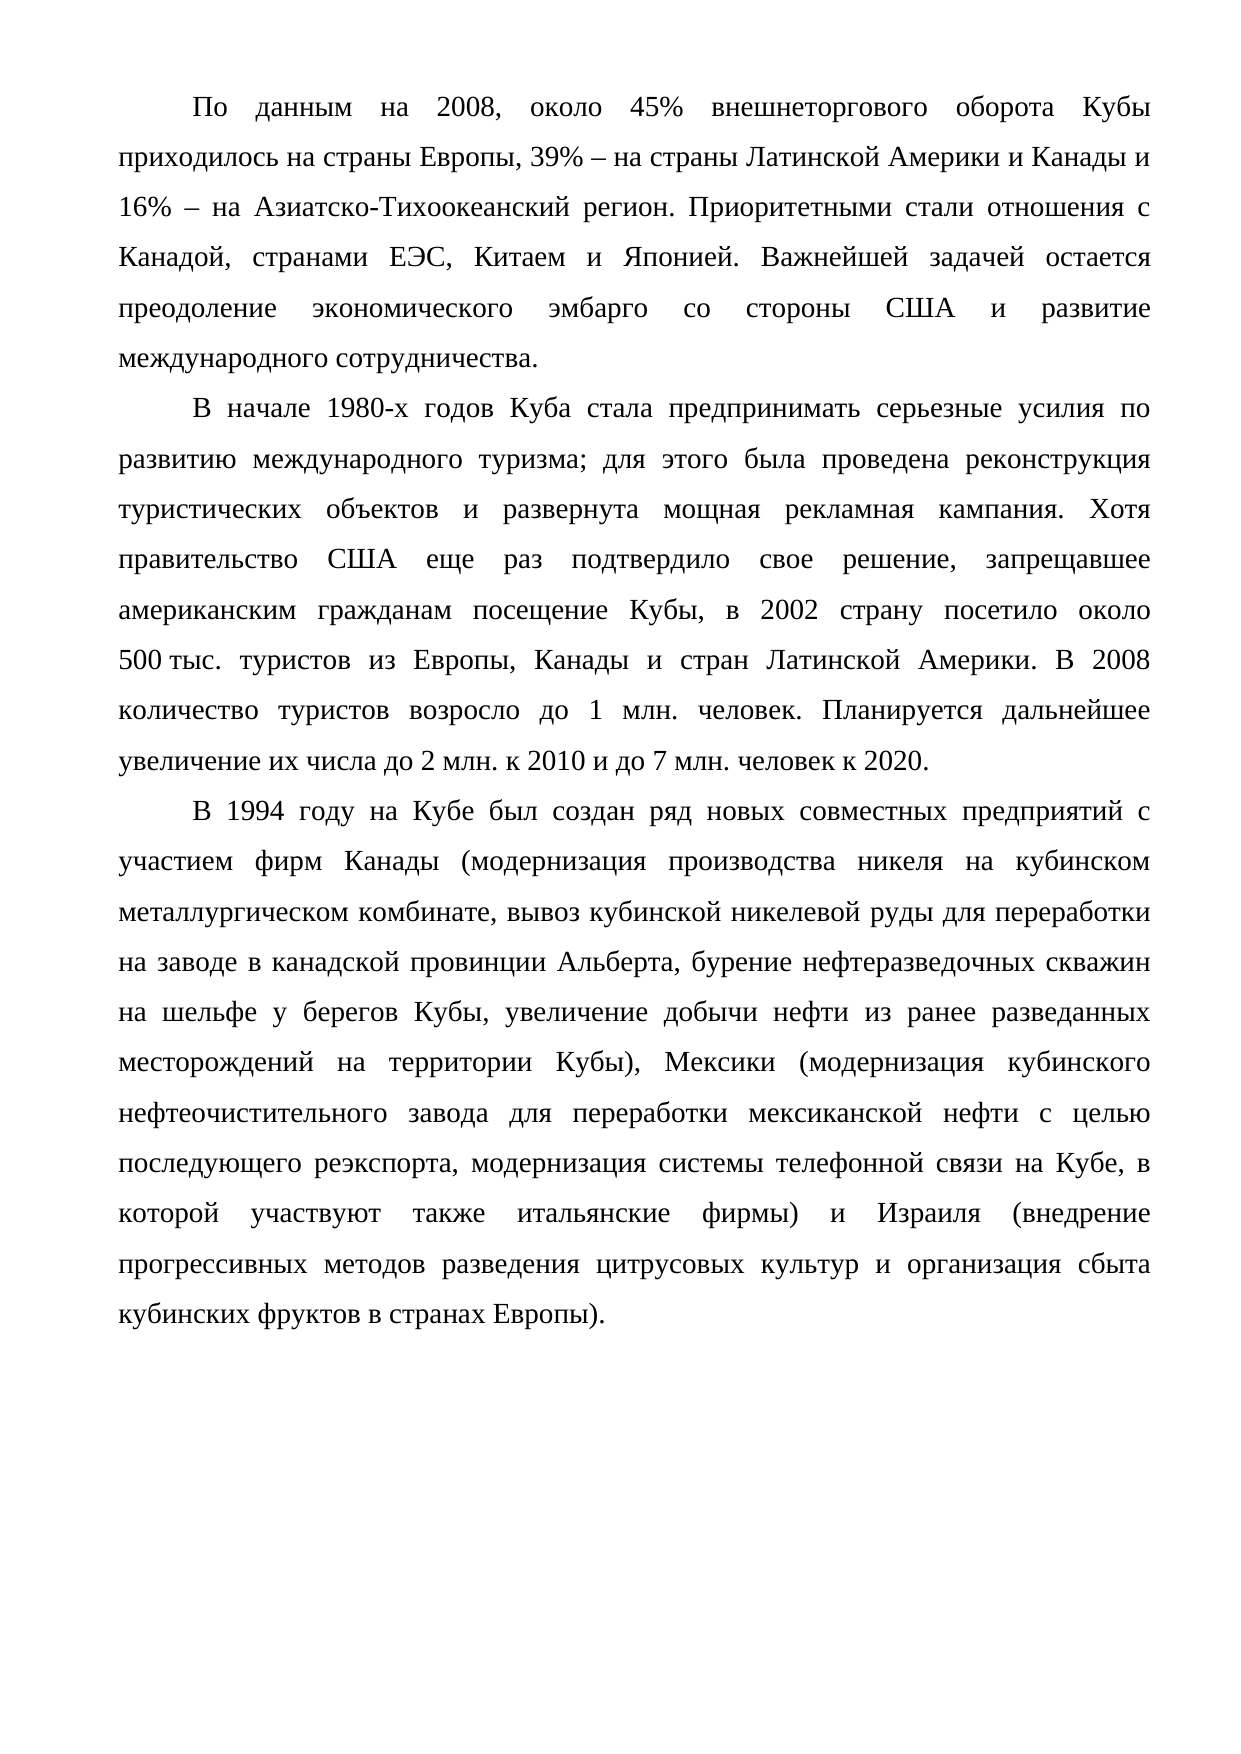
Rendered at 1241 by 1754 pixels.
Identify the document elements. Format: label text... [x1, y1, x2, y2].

text По данным на 2008, около 45% внешнеторгового оборота Кубы приходилось на страны Европы, 39% – на страны Латинской Америки и Канады и 16% – на Азиатско-Тихоокеанский регион. Приоритетными стали отношения с Канадой, странами ЕЭС, Китаем и Японией. Важнейшей задачей остается преодоление экономического эмбарго со стороны США и развитие международного сотрудничества. [118, 89, 1152, 374]
text В начале 1980-х годов Куба стала предпринимать серьезные усилия по развитию международного туризма; для этого была проведена реконструкция туристических объектов и развернута мощная рекламная кампания. Хотя правительство США еще раз подтвердило свое решение, запрещавшее американским гражданам посещение Кубы, в 2002 страну посетило около 500 тыс. туристов из Европы, Канады и стран Латинской Америки. В 2008 количество туристов возросло до 1 млн. человек. Планируется дальнейшее увеличение их числа до 2 млн. к 2010 и до 7 млн. человек к 2020. [118, 391, 1152, 776]
text В 1994 году на Кубе был создан ряд новых совместных предприятий с участием фирм Канады (модернизация производства никеля на кубинском металлургическом комбинате, вывоз кубинской никелевой руды для переработки на заводе в канадской провинции Альберта, бурение нефтеразведочных скважин на шельфе у берегов Кубы, увеличение добычи нефти из ранее разведанных месторождений на территории Кубы), Мексики (модернизация кубинского нефтеочистительного завода для переработки мексиканской нефти с целью последующего реэкспорта, модернизация системы телефонной связи на Кубе, в которой участвуют также итальянские фирмы) и Израиля (внедрение прогрессивных методов разведения цитрусовых культур и организация сбыта кубинских фруктов в странах Европы). [118, 793, 1152, 1330]
